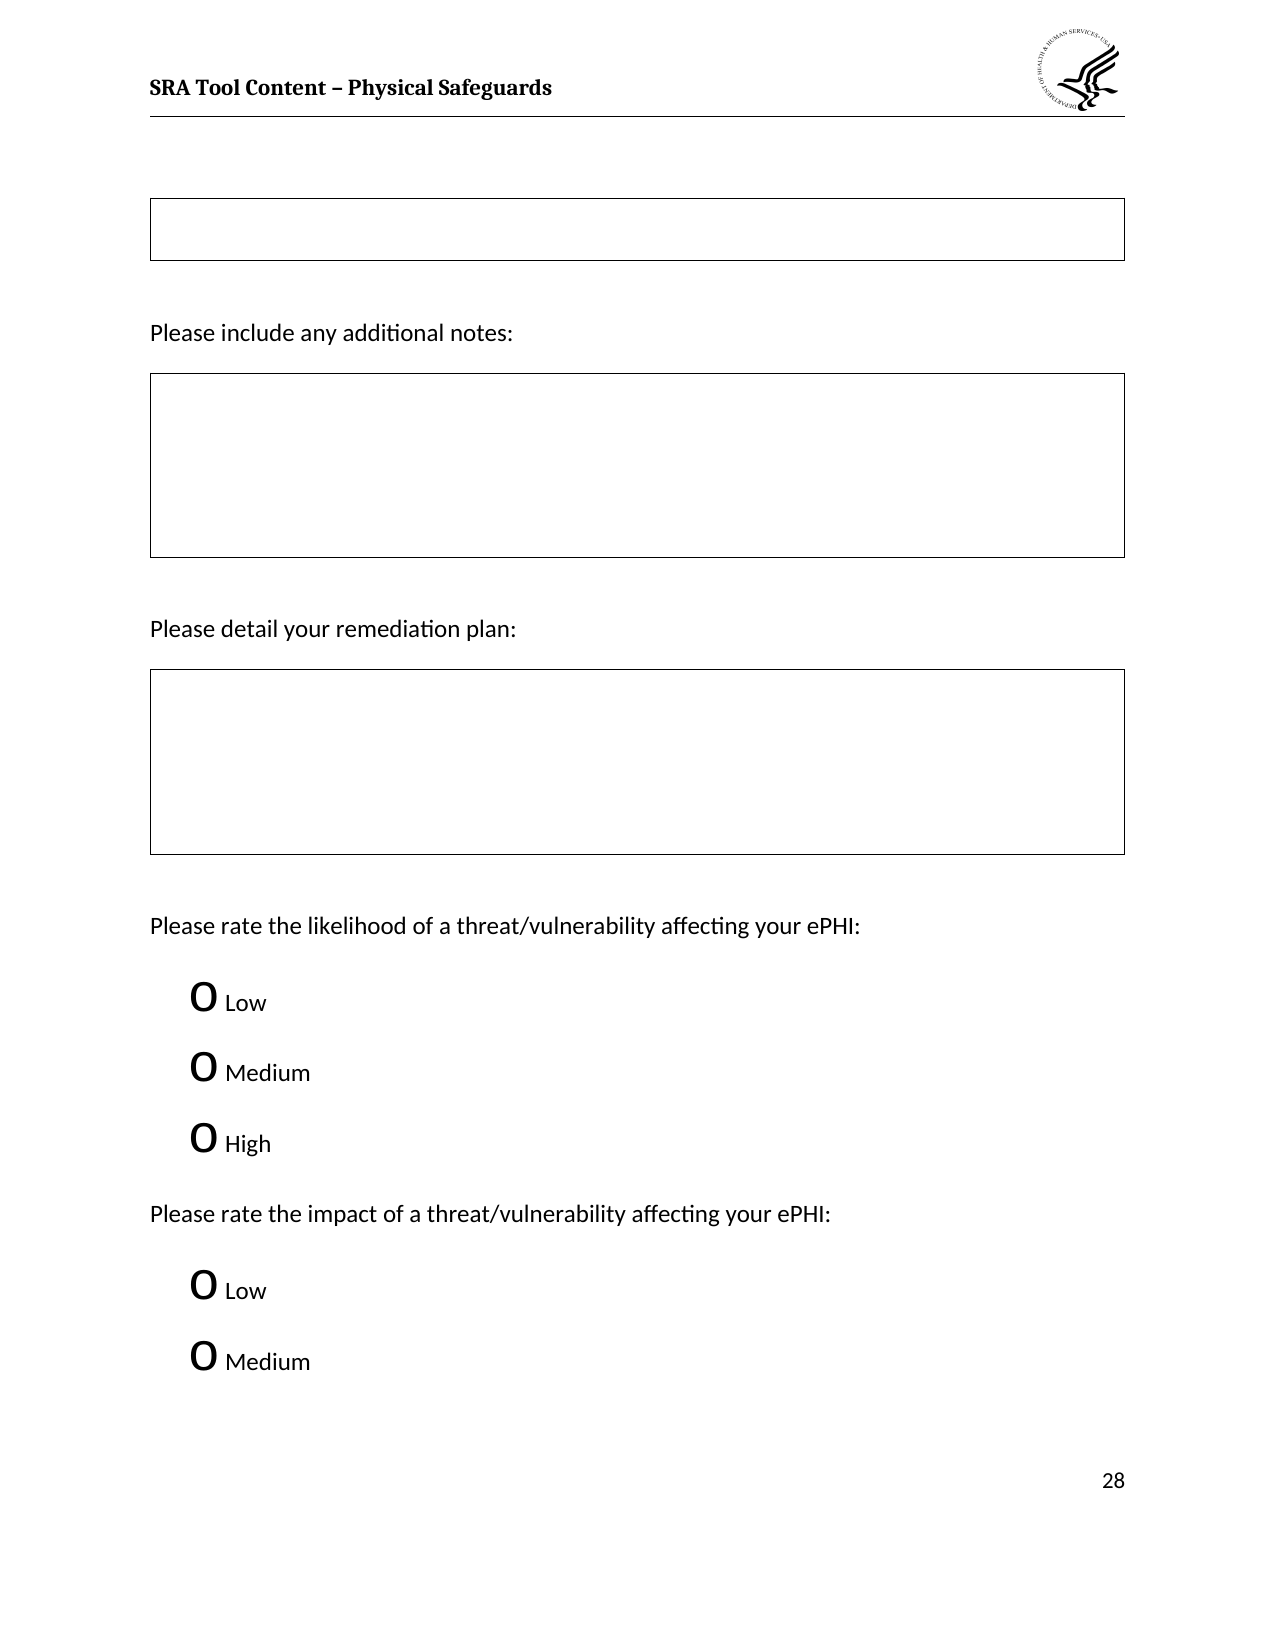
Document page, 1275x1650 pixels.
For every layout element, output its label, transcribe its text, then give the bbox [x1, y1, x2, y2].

list Low [187, 966, 1125, 1028]
list Medium [187, 1037, 1125, 1098]
table_header [151, 374, 1124, 557]
list High [187, 1107, 1125, 1169]
table_header [151, 670, 1124, 853]
text Please rate the impact of a threat/vulnerability affecting your ePHI: [150, 1199, 1125, 1229]
list Medium [187, 1325, 1125, 1386]
text Please detail your remediation plan: [150, 613, 1125, 644]
table_header [151, 199, 1124, 260]
text Please rate the likelihood of a threat/vulnerability affecting your ePHI: [150, 910, 1125, 941]
text Please include any additional notes: [150, 317, 1125, 347]
list Low [187, 1254, 1125, 1316]
picture [1037, 29, 1119, 111]
